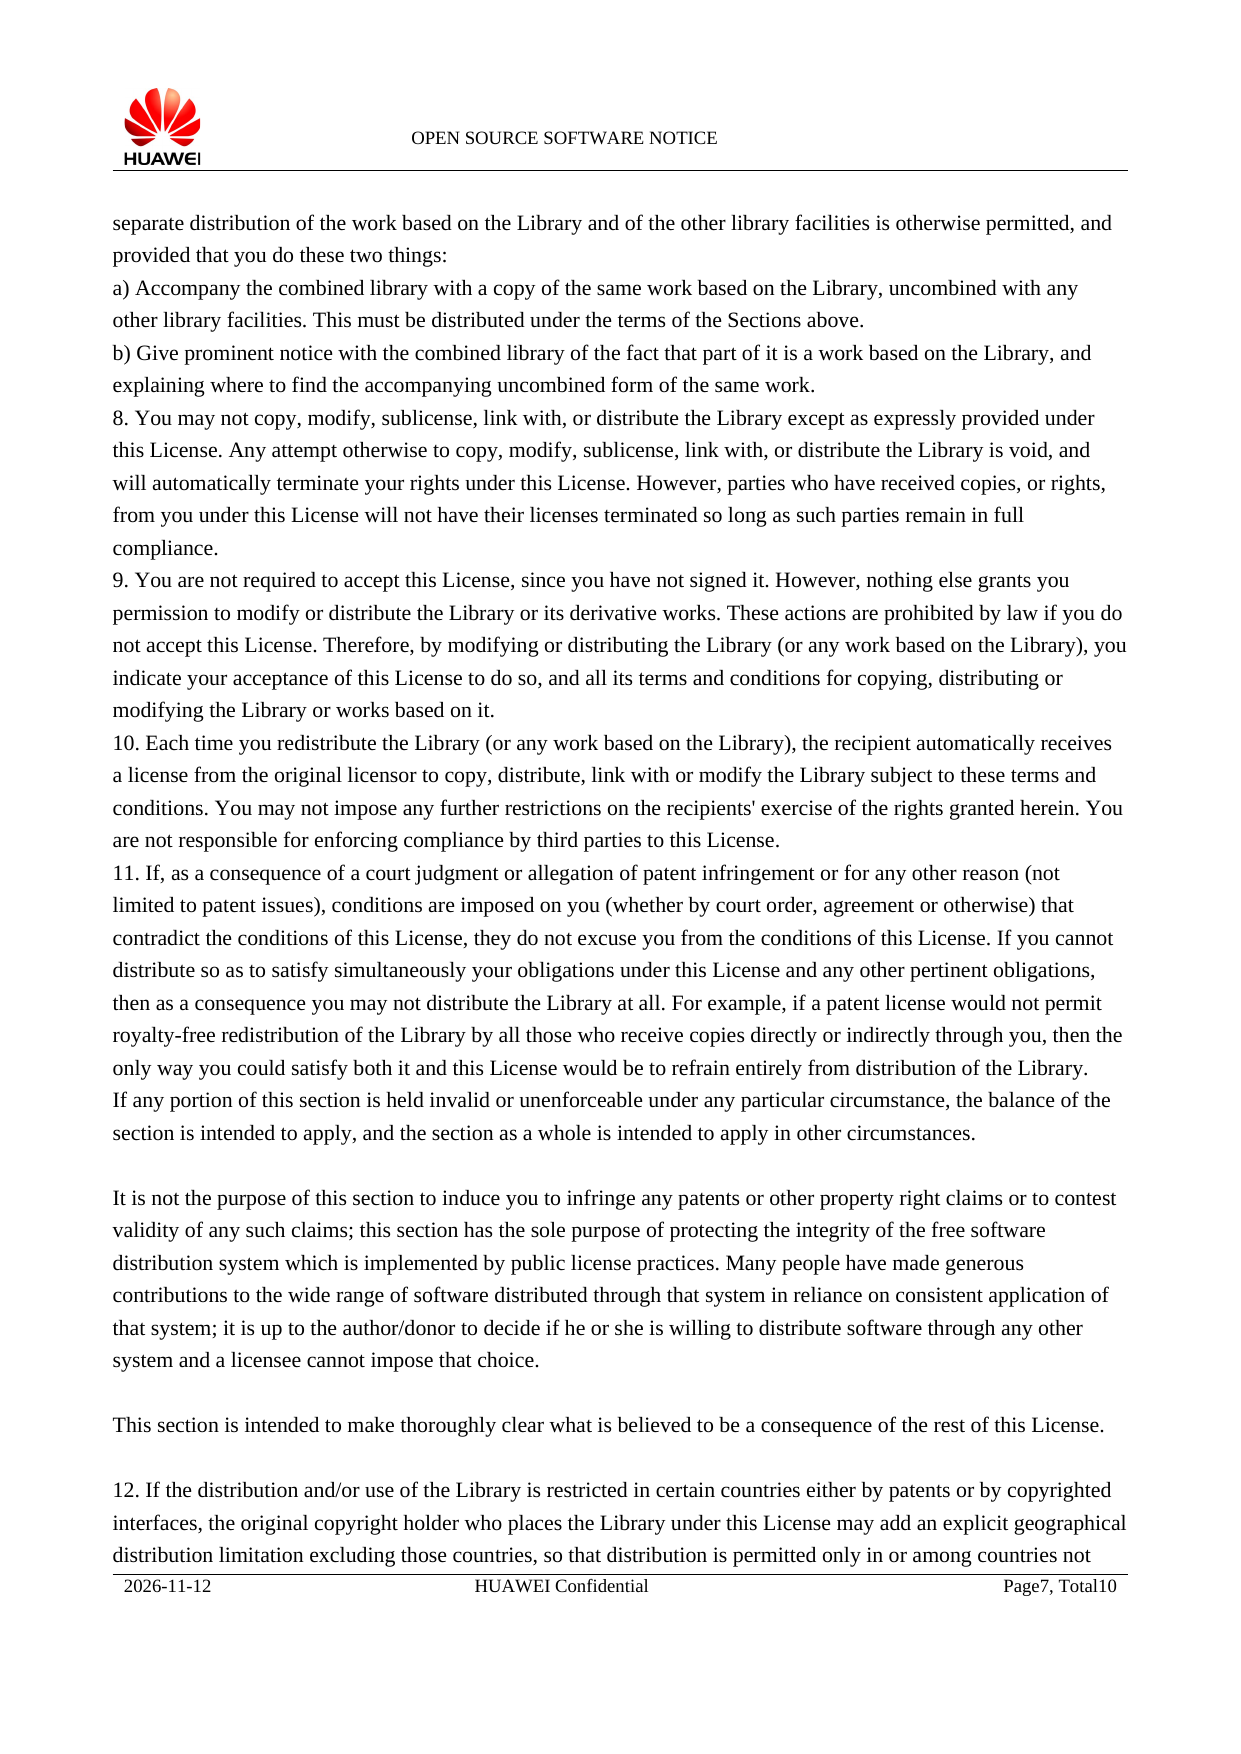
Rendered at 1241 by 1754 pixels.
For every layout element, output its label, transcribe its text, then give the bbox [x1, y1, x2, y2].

picture [124, 88, 201, 165]
